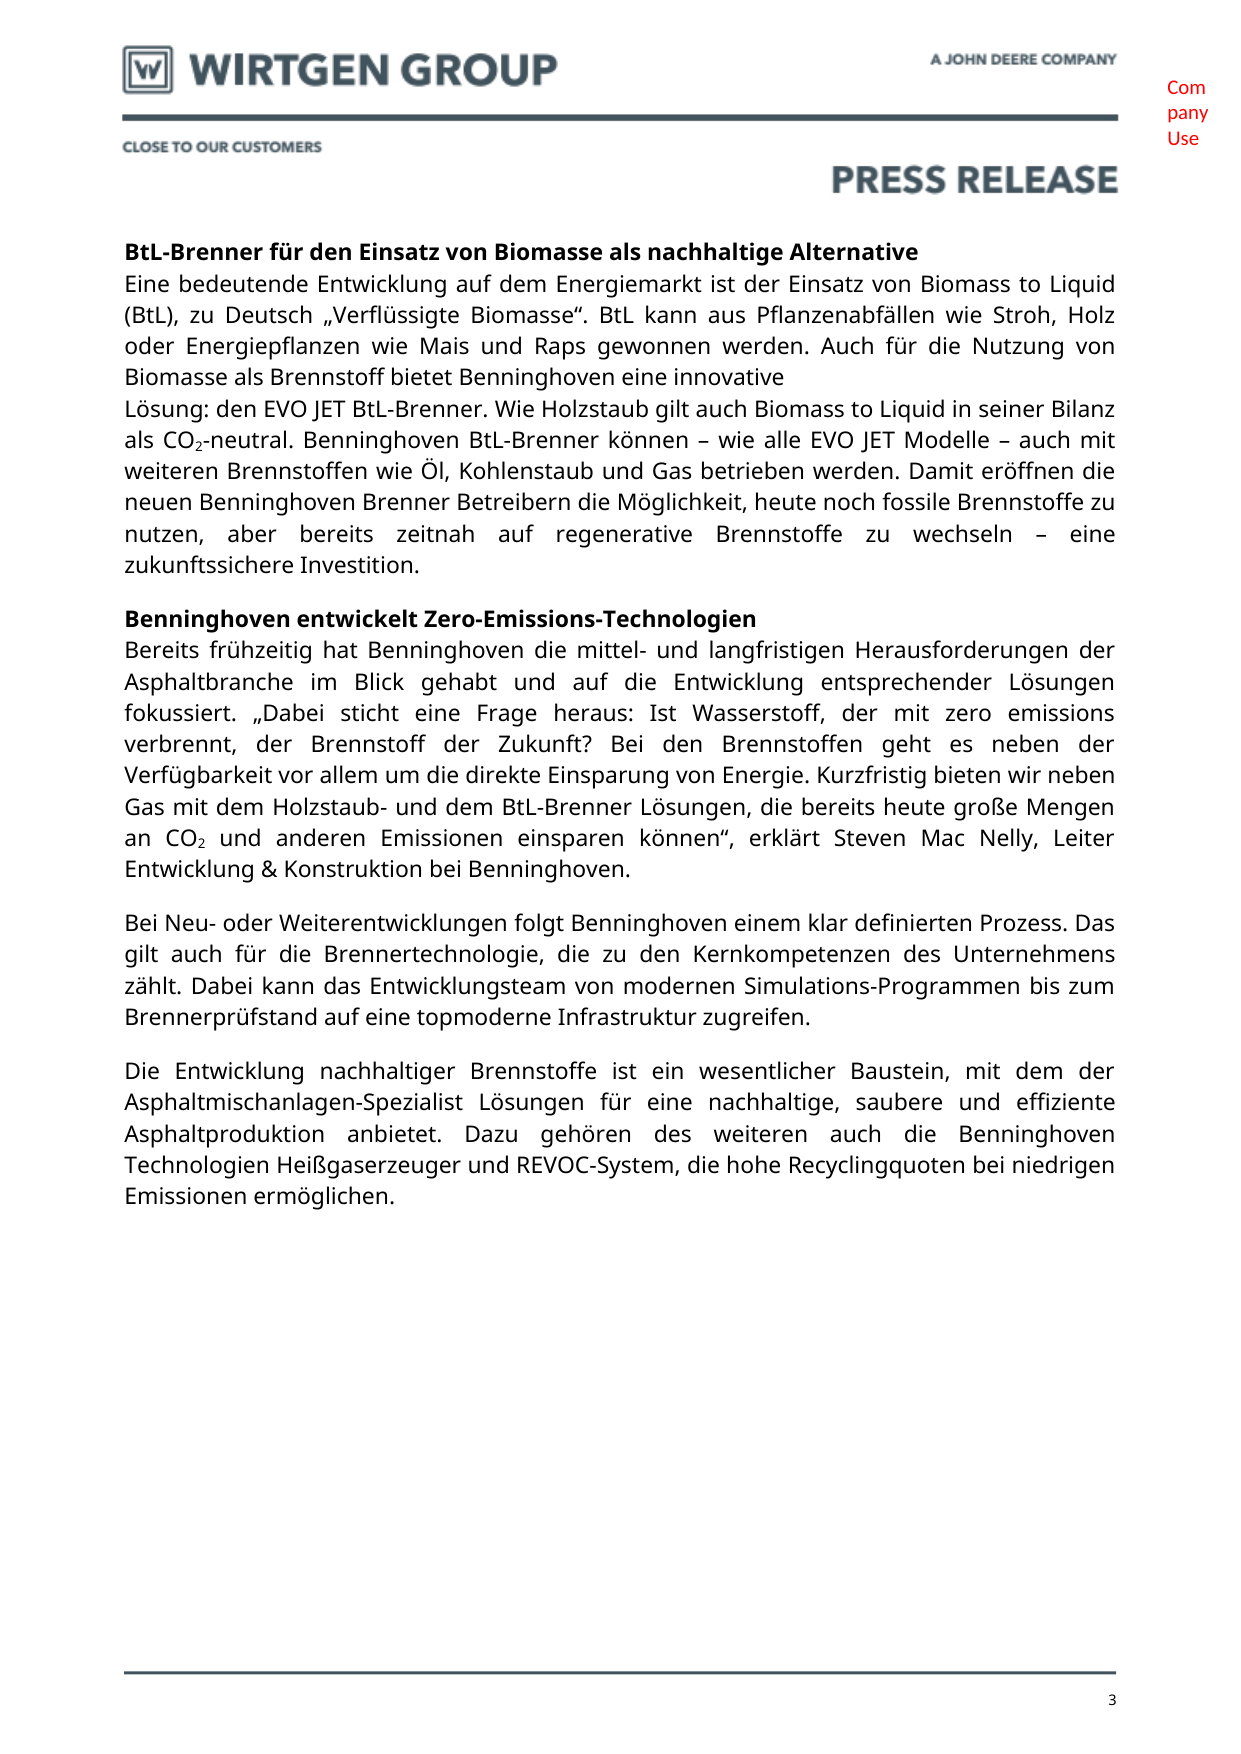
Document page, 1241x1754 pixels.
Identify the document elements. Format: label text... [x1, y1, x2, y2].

text Lösung: den EVO JET BtL-Brenner. Wie Holzstaub gilt auch Biomass to Liquid in seiner Bilanz als CO2-neutral. Benninghoven BtL-Brenner können – wie alle EVO JET Modelle – auch mit weiteren Brennstoffen wie Öl, Kohlenstaub und Gas betrieben werden. Damit eröffnen die neuen Benninghoven Brenner Betreibern die Möglichkeit, heute noch fossile Brennstoffe zu nutzen, aber bereits zeitnah auf regenerative Brennstoffe zu wechseln – eine zukunftssichere Investition. [124, 392, 1116, 580]
text Die Entwicklung nachhaltiger Brennstoffe ist ein wesentlicher Baustein, mit dem der Asphaltmischanlagen-Spezialist Lösungen für eine nachhaltige, saubere und effiziente Asphaltproduktion anbietet. Dazu gehören des weiteren auch die Benninghoven Technologien Heißgaserzeuger und REVOC-System, die hohe Recyclingquoten bei niedrigen Emissionen ermöglichen. [124, 1055, 1116, 1211]
text Bei Neu- oder Weiterentwicklungen folgt Benninghoven einem klar definierten Prozess. Das gilt auch für die Brennertechnologie, die zu den Kernkompetenzen des Unternehmens zählt. Dabei kann das Entwicklungsteam von modernen Simulations-Programmen bis zum Brennerprüfstand auf eine topmoderne Infrastruktur zugreifen. [124, 907, 1116, 1032]
text Bereits frühzeitig hat Benninghoven die mittel- und langfristigen Herausforderungen der Asphaltbranche im Blick gehabt und auf die Entwicklung entsprechender Lösungen fokussiert. „Dabei sticht eine Frage heraus: Ist Wasserstoff, der mit zero emissions verbrennt, der Brennstoff der Zukunft? Bei den Brennstoffen geht es neben der Verfügbarkeit vor allem um die direkte Einsparung von Energie. Kurzfristig bieten wir neben Gas mit dem Holzstaub- und dem BtL-Brenner Lösungen, die bereits heute große Mengen an CO2 und anderen Emissionen einsparen können“, erklärt Steven Mac Nelly, Leiter Entwicklung & Konstruktion bei Benninghoven. [124, 634, 1116, 884]
text BtL-Brenner für den Einsatz von Biomasse als nachhaltige Alternative [124, 236, 1116, 267]
text Benninghoven entwickelt Zero-Emissions-Technologien [124, 603, 1116, 634]
text Eine bedeutende Entwicklung auf dem Energiemarkt ist der Einsatz von Biomass to Liquid (BtL), zu Deutsch „Verflüssigte Biomasse“. BtL kann aus Pflanzenabfällen wie Stroh, Holz oder Energiepflanzen wie Mais und Raps gewonnen werden. Auch für die Nutzung von Biomasse als Brennstoff bietet Benninghoven eine innovative [124, 267, 1116, 392]
